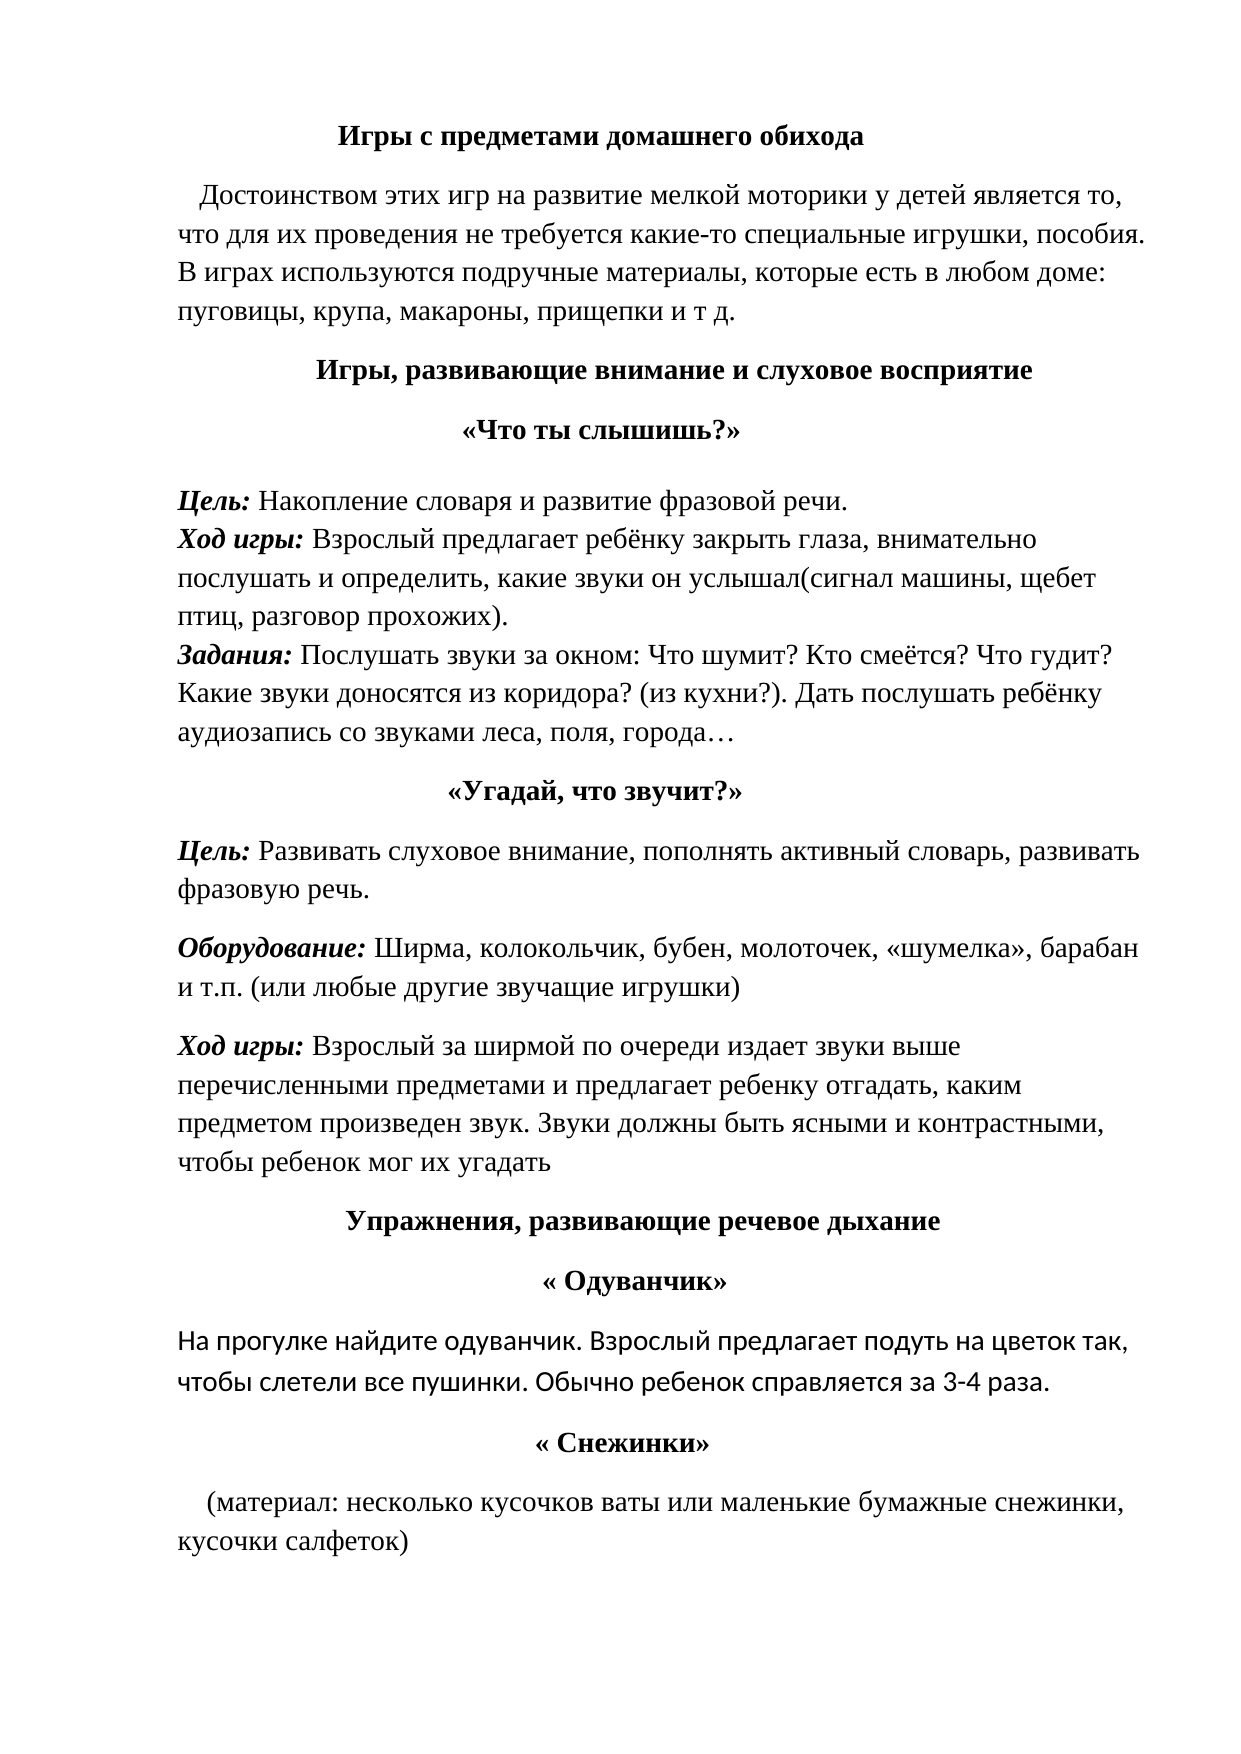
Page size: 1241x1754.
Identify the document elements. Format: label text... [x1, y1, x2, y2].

text Оборудование: Ширма, колокольчик, бубен, молоточек, «шумелка», барабан и т.п. (или любые другие звучащие игрушки) [177, 931, 1152, 1003]
text «Что ты слышишь?» Цель: Накопление словаря и развитие фразовой речи. Ход игры: Взрослый предлагает ребёнку закрыть глаза, внимательно послушать и определить, какие звуки он услышал(сигнал машины, щебет птиц, разговор прохожих). Задания: Послушать звуки за окном: Что шумит? Кто смеётся? Что гудит? Какие звуки доносятся из коридора? (из кухни?). Дать послушать ребёнку аудиозапись со звуками леса, поля, города… [177, 412, 1152, 747]
text « Снежинки» [177, 1425, 1152, 1458]
text Достоинством этих игр на развитие мелкой моторики у детей является то, что для их проведения не требуется какие-то специальные игрушки, пособия. В играх используются подручные материалы, которые есть в любом доме: пуговицы, крупа, макароны, прищепки и т д. [177, 177, 1152, 327]
text «Угадай, что звучит?» [177, 773, 1152, 807]
text Ход игры: Взрослый за ширмой по очереди издает звуки выше перечисленными предметами и предлагает ребенку отгадать, каким предметом произведен звук. Звуки должны быть ясными и контрастными, чтобы ребенок мог их угадать [177, 1028, 1152, 1178]
text « Одуванчик» [177, 1263, 1152, 1296]
text Игры с предметами домашнего обихода [177, 118, 1152, 152]
text Игры, развивающие внимание и слуховое восприятие [177, 352, 1152, 386]
text (материал: несколько кусочков ваты или маленькие бумажные снежинки, кусочки салфеток) [177, 1484, 1152, 1556]
text На прогулке найдите одуванчик. Взрослый предлагает подуть на цветок так, чтобы слетели все пушинки. Обычно ребенок справляется за 3-4 раза. [177, 1322, 1152, 1399]
text Упражнения, развивающие речевое дыхание [177, 1203, 1152, 1237]
text Цель: Развивать слуховое внимание, пополнять активный словарь, развивать фразовую речь. [177, 833, 1152, 905]
